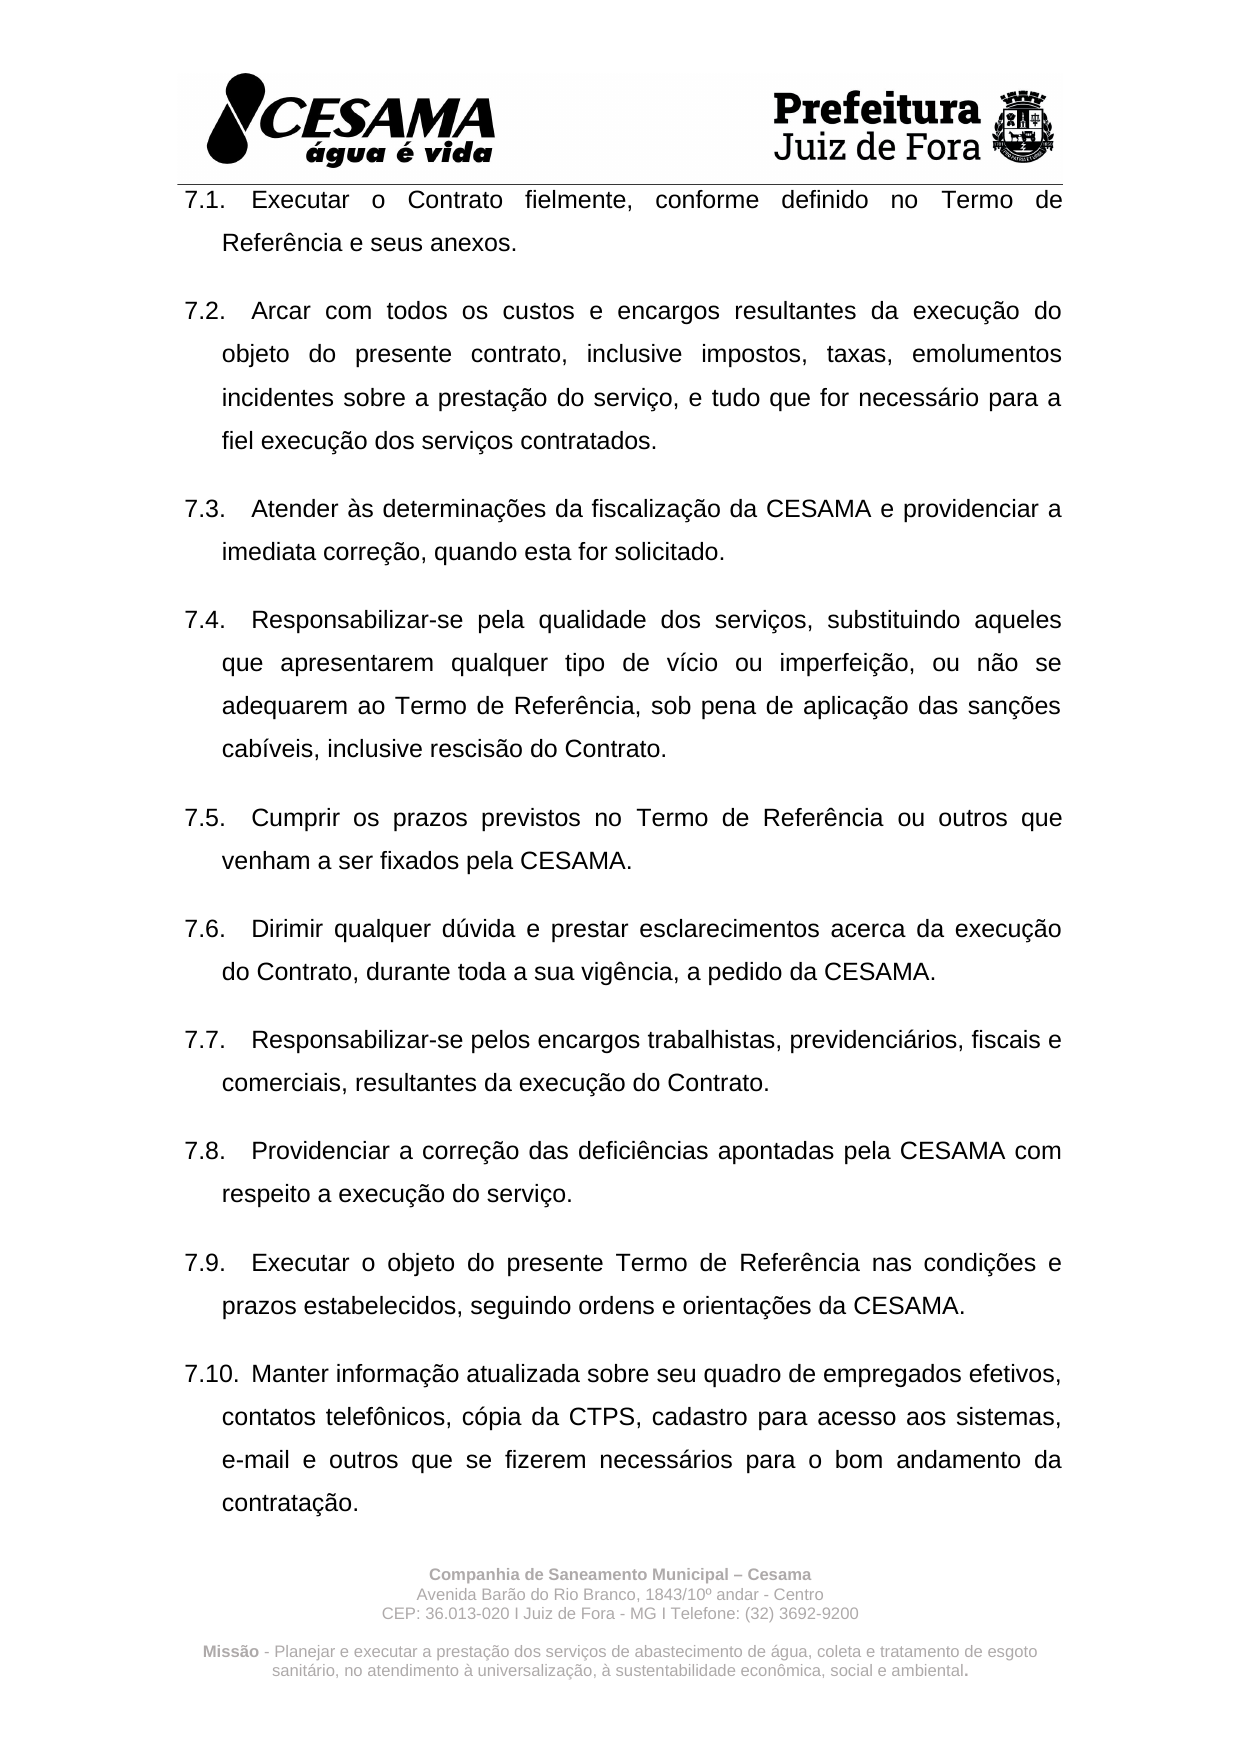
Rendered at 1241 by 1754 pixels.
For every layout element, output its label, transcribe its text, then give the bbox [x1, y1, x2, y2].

list Atender às determinações da fiscalização da CESAMA e providenciar a imediata correção, quando esta for solicitado. [184, 494, 1063, 566]
list Responsabilizar-se pela qualidade dos serviços, substituindo aqueles que apresentarem qualquer tipo de vício ou imperfeição, ou não se adequarem ao Termo de Referência, sob pena de aplicação das sanções cabíveis, inclusive rescisão do Contrato. [184, 605, 1063, 763]
list Dirimir qualquer dúvida e prestar esclarecimentos acerca da execução do Contrato, durante toda a sua vigência, a pedido da CESAMA. [184, 914, 1063, 986]
list Manter informação atualizada sobre seu quadro de empregados efetivos, contatos telefônicos, cópia da CTPS, cadastro para acesso aos sistemas, e-mail e outros que se fizerem necessários para o bom andamento da contratação. [184, 1359, 1063, 1517]
picture [177, 73, 1063, 185]
list Executar o Contrato fielmente, conforme definido no Termo de Referência e seus anexos. [184, 185, 1063, 257]
list Providenciar a correção das deficiências apontadas pela CESAMA com respeito a execução do serviço. [184, 1136, 1063, 1208]
list Responsabilizar-se pelos encargos trabalhistas, previdenciários, fiscais e comerciais, resultantes da execução do Contrato. [184, 1025, 1063, 1097]
list Executar o objeto do presente Termo de Referência nas condições e prazos estabelecidos, seguindo ordens e orientações da CESAMA. [184, 1247, 1063, 1319]
list Cumprir os prazos previstos no Termo de Referência ou outros que venham a ser fixados pela CESAMA. [184, 802, 1063, 874]
list Arcar com todos os custos e encargos resultantes da execução do objeto do presente contrato, inclusive impostos, taxas, emolumentos incidentes sobre a prestação do serviço, e tudo que for necessário para a fiel execução dos serviços contratados. [184, 296, 1063, 454]
